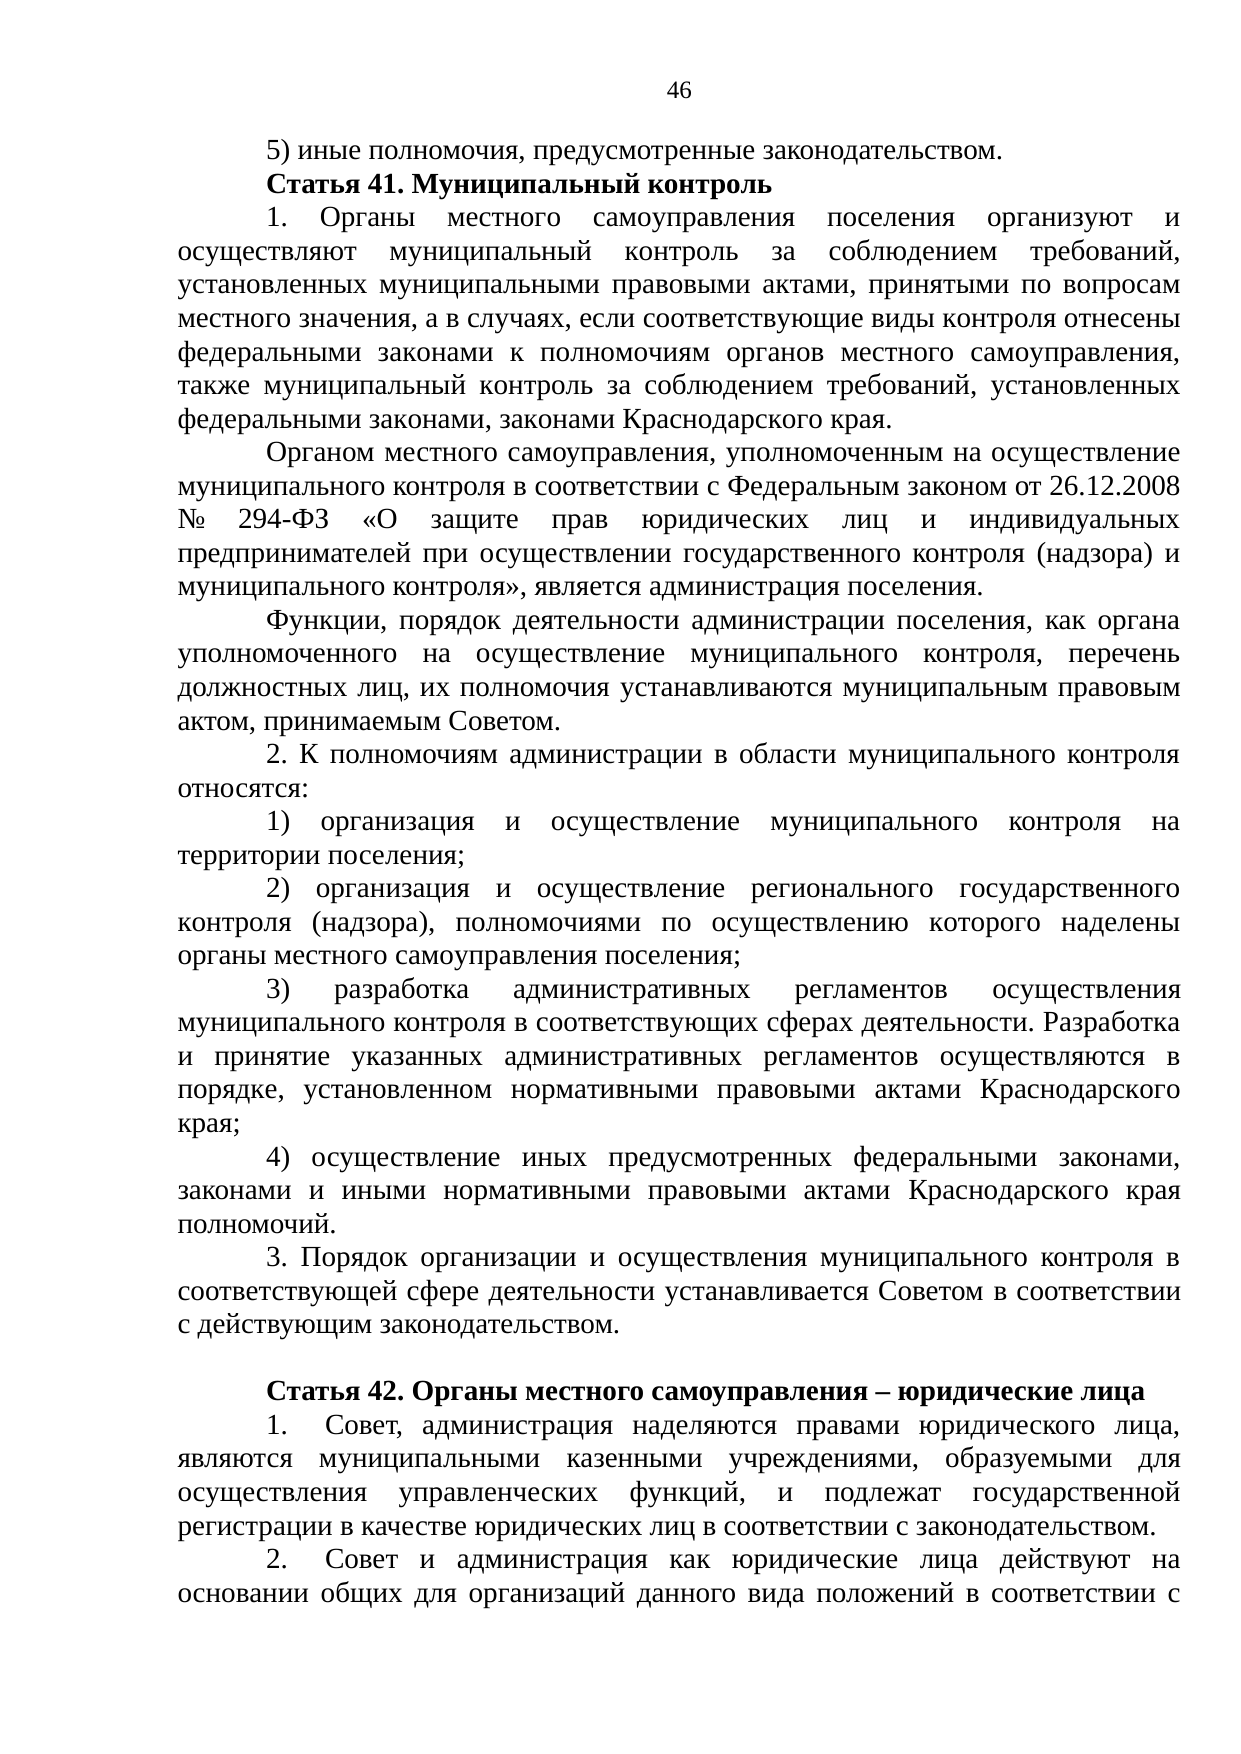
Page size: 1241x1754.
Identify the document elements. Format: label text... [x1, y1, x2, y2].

text Статья 41. Муниципальный контроль [177, 166, 1181, 199]
text 1) организация и осуществление муниципального контроля на территории поселения; [177, 803, 1181, 870]
text 4) осуществление иных предусмотренных федеральными законами, законами и иными нормативными правовыми актами Краснодарского края полномочий. [177, 1139, 1181, 1239]
text Статья 42. Органы местного самоуправления – юридические лица [177, 1373, 1181, 1407]
text 5) иные полномочия, предусмотренные законодательством. [177, 132, 1181, 166]
text 2) организация и осуществление регионального государственного контроля (надзора), полномочиями по осуществлению которого наделены органы местного самоуправления поселения; [177, 870, 1181, 971]
text 1. Органы местного самоуправления поселения организуют и осуществляют муниципальный контроль за соблюдением требований, установленных муниципальными правовыми актами, принятыми по вопросам местного значения, а в случаях, если соответствующие виды контроля отнесены федеральными законами к полномочиям органов местного самоуправления, также муниципальный контроль за соблюдением требований, установленных федеральными законами, законами Краснодарского края. [177, 199, 1181, 434]
list Совет, администрация наделяются правами юридического лица, являются муниципальными казенными учреждениями, образуемыми для осуществления управленческих функций, и подлежат государственной регистрации в качестве юридических лиц в соответствии с законодательством. [177, 1407, 1181, 1541]
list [177, 1541, 1181, 1608]
text Органом местного самоуправления, уполномоченным на осуществление муниципального контроля в соответствии с Федеральным законом от 26.12.2008 № 294-ФЗ «О защите прав юридических лиц и индивидуальных предпринимателей при осуществлении государственного контроля (надзора) и муниципального контроля», является администрация поселения. [177, 434, 1181, 602]
text 3. Порядок организации и осуществления муниципального контроля в соответствующей сфере деятельности устанавливается Советом в соответствии с действующим законодательством. [177, 1239, 1181, 1340]
text 3) разработка административных регламентов осуществления муниципального контроля в соответствующих сферах деятельности. Разработка и принятие указанных административных регламентов осуществляются в порядке, установленном нормативными правовыми актами Краснодарского края; [177, 971, 1181, 1139]
text 2. К полномочиям администрации в области муниципального контроля относятся: [177, 736, 1181, 803]
text Функции, порядок деятельности администрации поселения, как органа уполномоченного на осуществление муниципального контроля, перечень должностных лиц, их полномочия устанавливаются муниципальным правовым актом, принимаемым Советом. [177, 602, 1181, 736]
